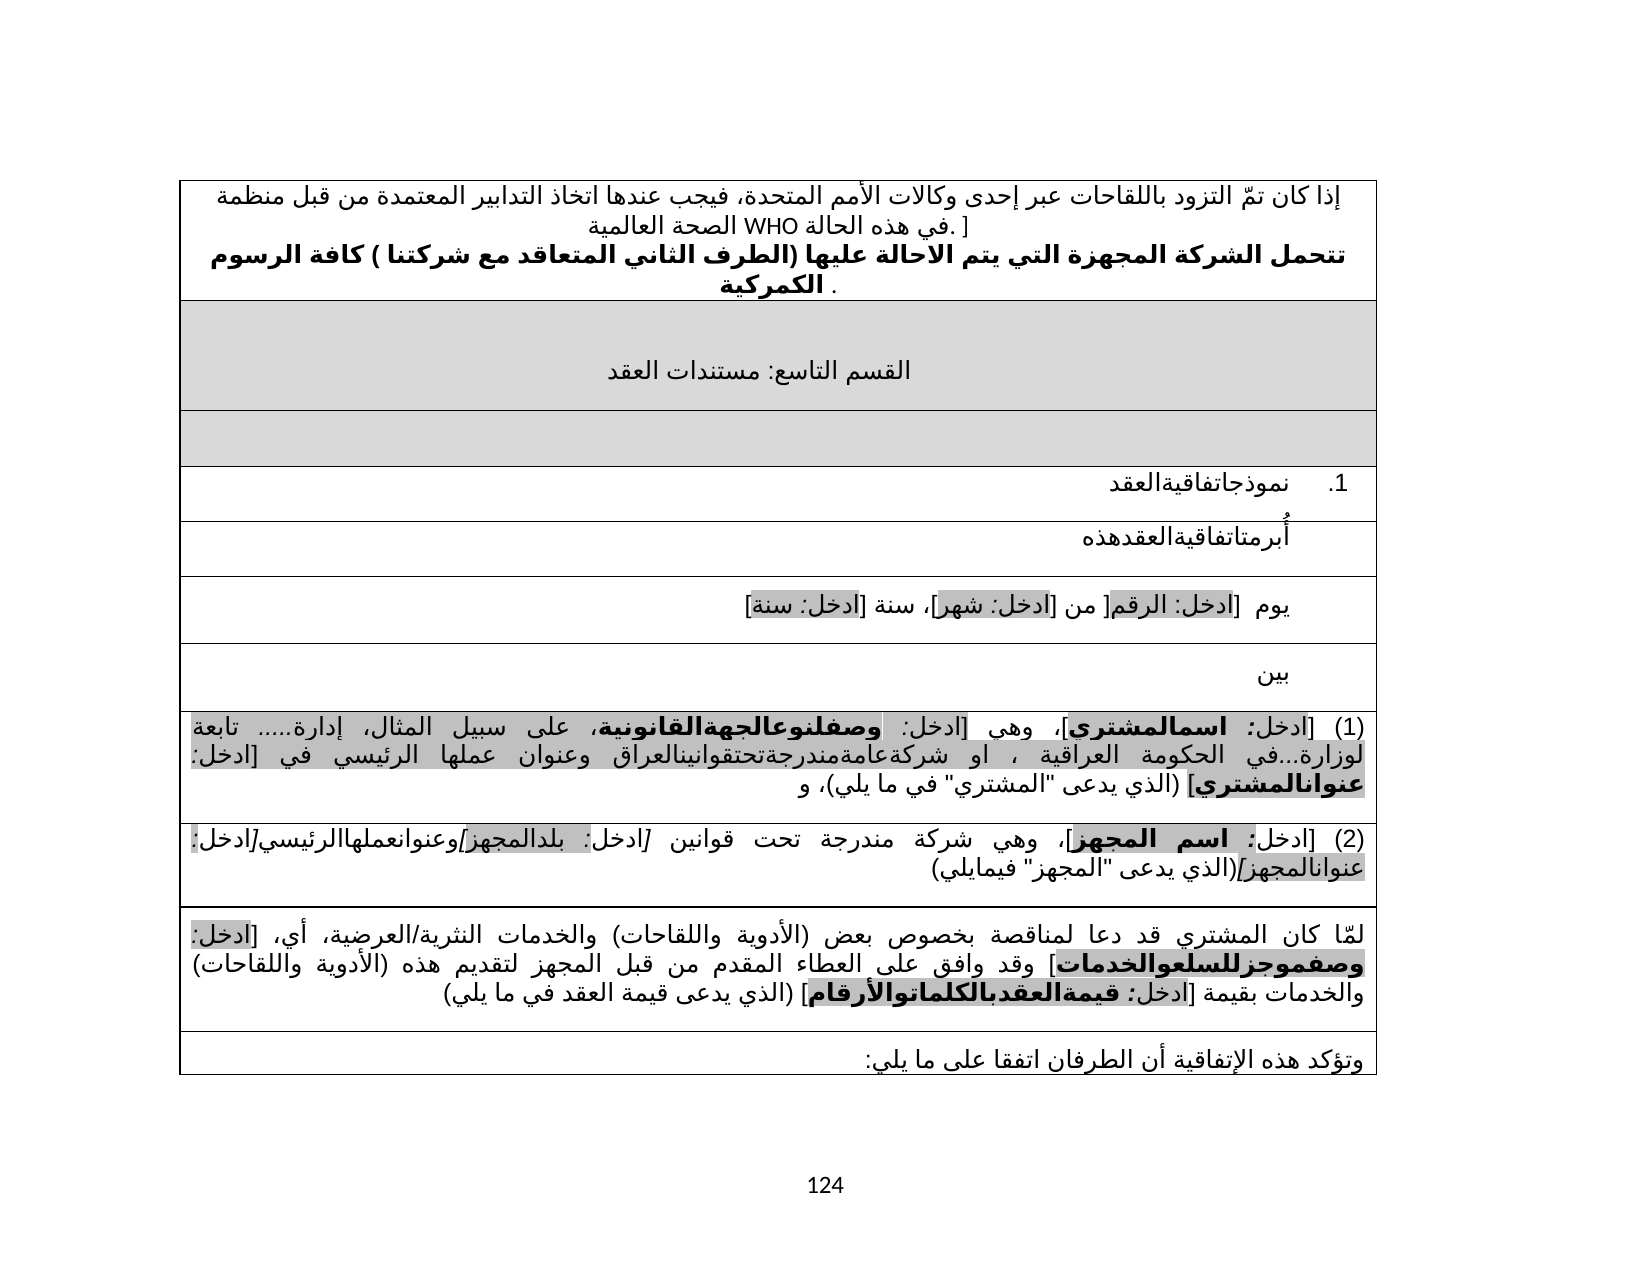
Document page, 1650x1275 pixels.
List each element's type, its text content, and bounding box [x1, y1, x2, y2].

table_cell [181, 181, 1376, 299]
table_cell بين [181, 644, 1376, 711]
table_cell (1) [ادخل: اسمالمشتري]، وهي [ادخل: وصفلنوعالجهةالقانونية، على سبيل المثال، إدارة..... تابعة لوزارة...في الحكومة العراقية ، او شركةعامةمندرجةتحتقوانينالعراق وعنوان عملها الرئيسي في [ادخل: عنوانالمشتري] (الذي يدعى "المشتري" في ما يلي)، و [181, 712, 1376, 823]
table_cell لمّا كان المشتري قد دعا لمناقصة بخصوص بعض (الأدوية واللقاحات) والخدمات النثرية/العرضية، أي، [ادخل: وصفموجزللسلعوالخدمات] وقد وافق على العطاء المقدم من قبل المجهز لتقديم هذه (الأدوية واللقاحات) والخدمات بقيمة [ادخل: قيمةالعقدبالكلماتوالأرقام] (الذي يدعى قيمة العقد في ما يلي) [181, 908, 1376, 1031]
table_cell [181, 1032, 1376, 1073]
table_cell (2) [ادخل: اسم المجهز]، وهي شركة مندرجة تحت قوانين [ادخل: بلدالمجهز]وعنوانعملهاالرئيسي[ادخل: عنوانالمجهز](الذي يدعى "المجهز" فيمايلي) [181, 824, 1376, 906]
table_cell أُبرمتاتفاقيةالعقدهذه [181, 522, 1376, 576]
table_cell [181, 411, 1376, 466]
table_cell القسم التاسع: مستندات العقد [181, 301, 1376, 410]
table_cell يوم [ادخل: الرقم[ من [ادخل: شهر]، سنة [ادخل: سنة] [181, 577, 1376, 643]
table_cell نموذجاتفاقيةالعقد [181, 467, 1376, 521]
